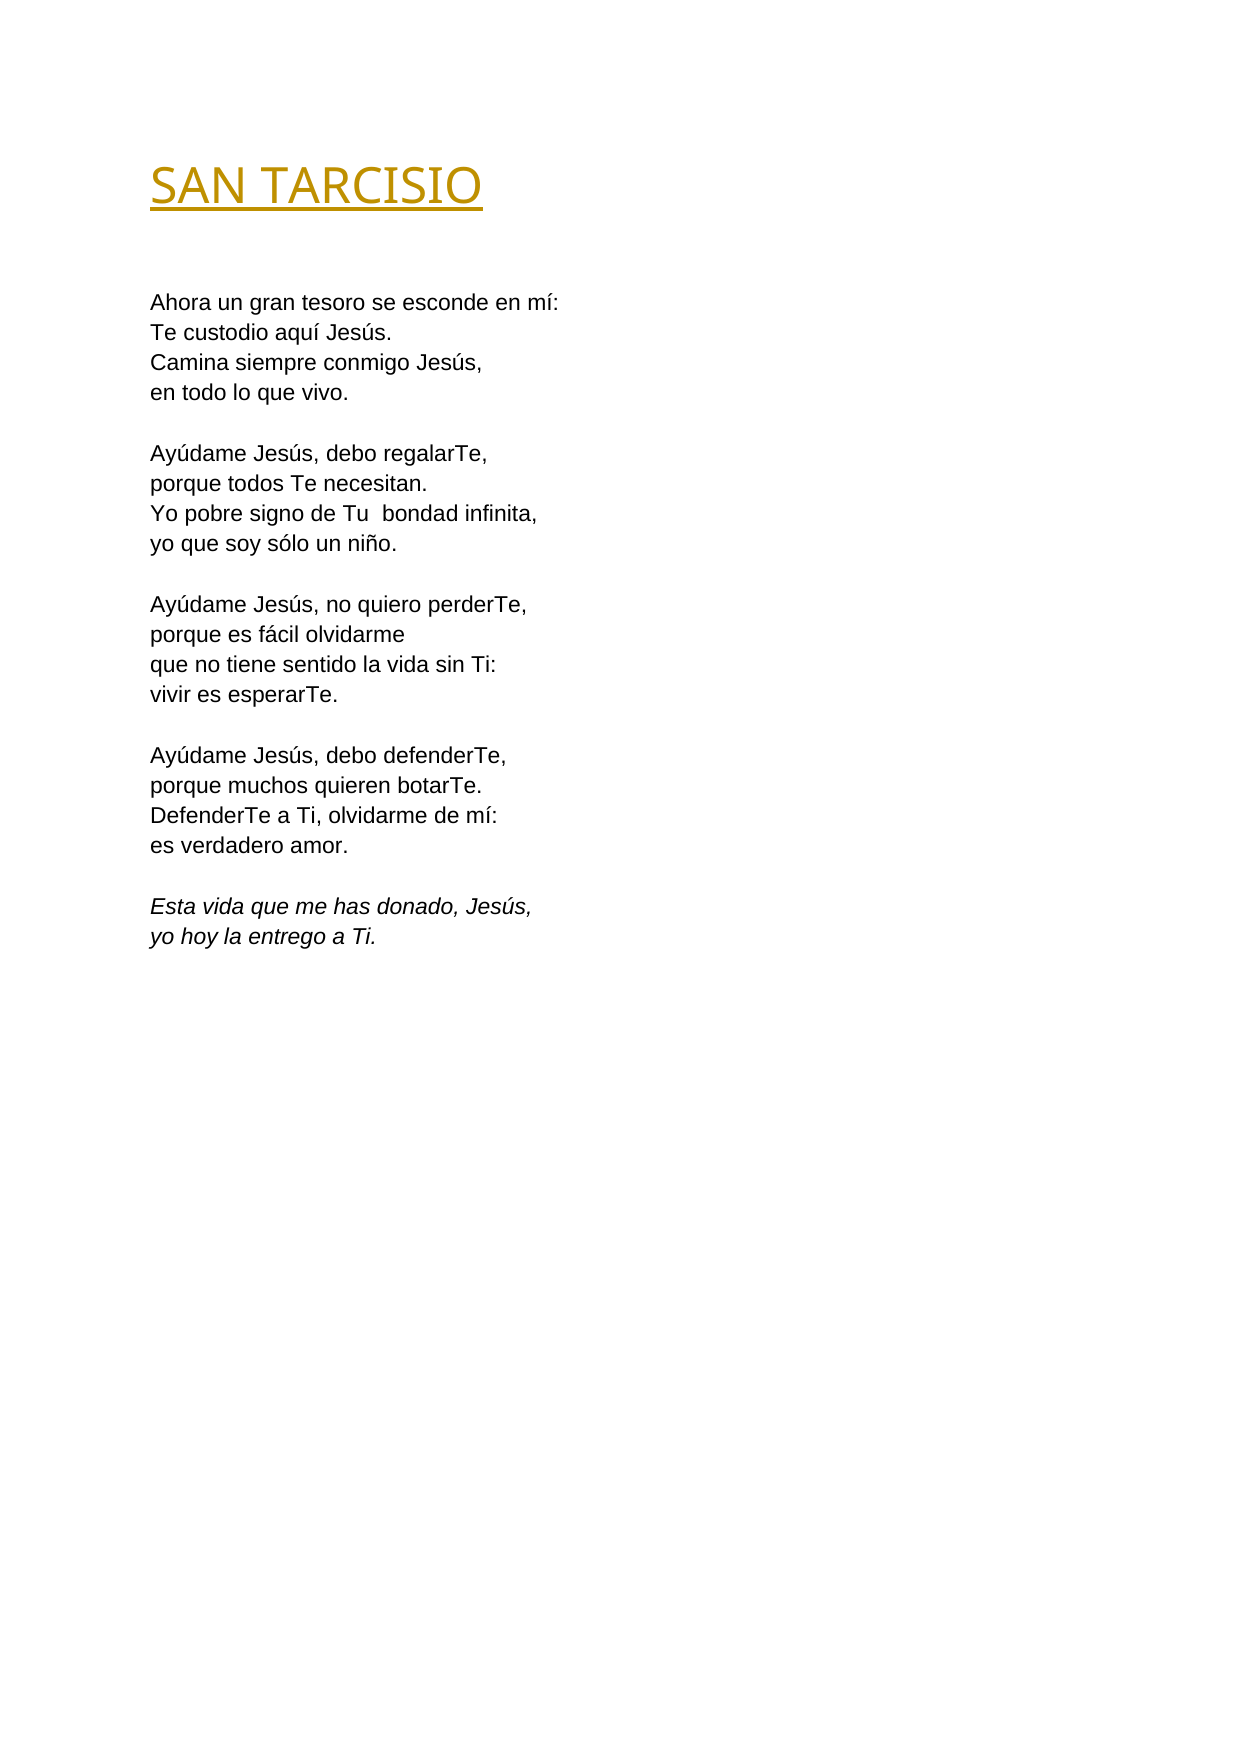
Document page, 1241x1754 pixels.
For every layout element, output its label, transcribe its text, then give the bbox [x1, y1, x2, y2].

subtitle vivir es esperarTe. [150, 681, 1090, 708]
subtitle yo hoy la entrego a Ti. [150, 923, 1090, 949]
subtitle DefenderTe a Ti, olvidarme de mí: [150, 802, 1090, 829]
subtitle Ayúdame Jesús, debo regalarTe, [150, 440, 1090, 466]
subtitle que no tiene sentido la vida sin Ti: [150, 651, 1090, 678]
subtitle Ahora un gran tesoro se esconde en mí: [150, 289, 1090, 315]
subtitle porque muchos quieren botarTe. [150, 772, 1090, 798]
subtitle yo que soy sólo un niño. [150, 530, 1090, 557]
title SAN TARCISIO [150, 150, 1090, 218]
subtitle Ayúdame Jesús, debo defenderTe, [150, 742, 1090, 768]
subtitle porque es fácil olvidarme [150, 621, 1090, 647]
subtitle Te custodio aquí Jesús. [150, 319, 1090, 345]
subtitle Ayúdame Jesús, no quiero perderTe, [150, 591, 1090, 617]
subtitle Camina siempre conmigo Jesús, [150, 349, 1090, 376]
subtitle en todo lo que vivo. [150, 379, 1090, 406]
subtitle Yo pobre signo de Tu bondad infinita, [150, 500, 1090, 527]
subtitle Esta vida que me has donado, Jesús, [150, 893, 1090, 919]
subtitle porque todos Te necesitan. [150, 470, 1090, 496]
subtitle es verdadero amor. [150, 832, 1090, 859]
